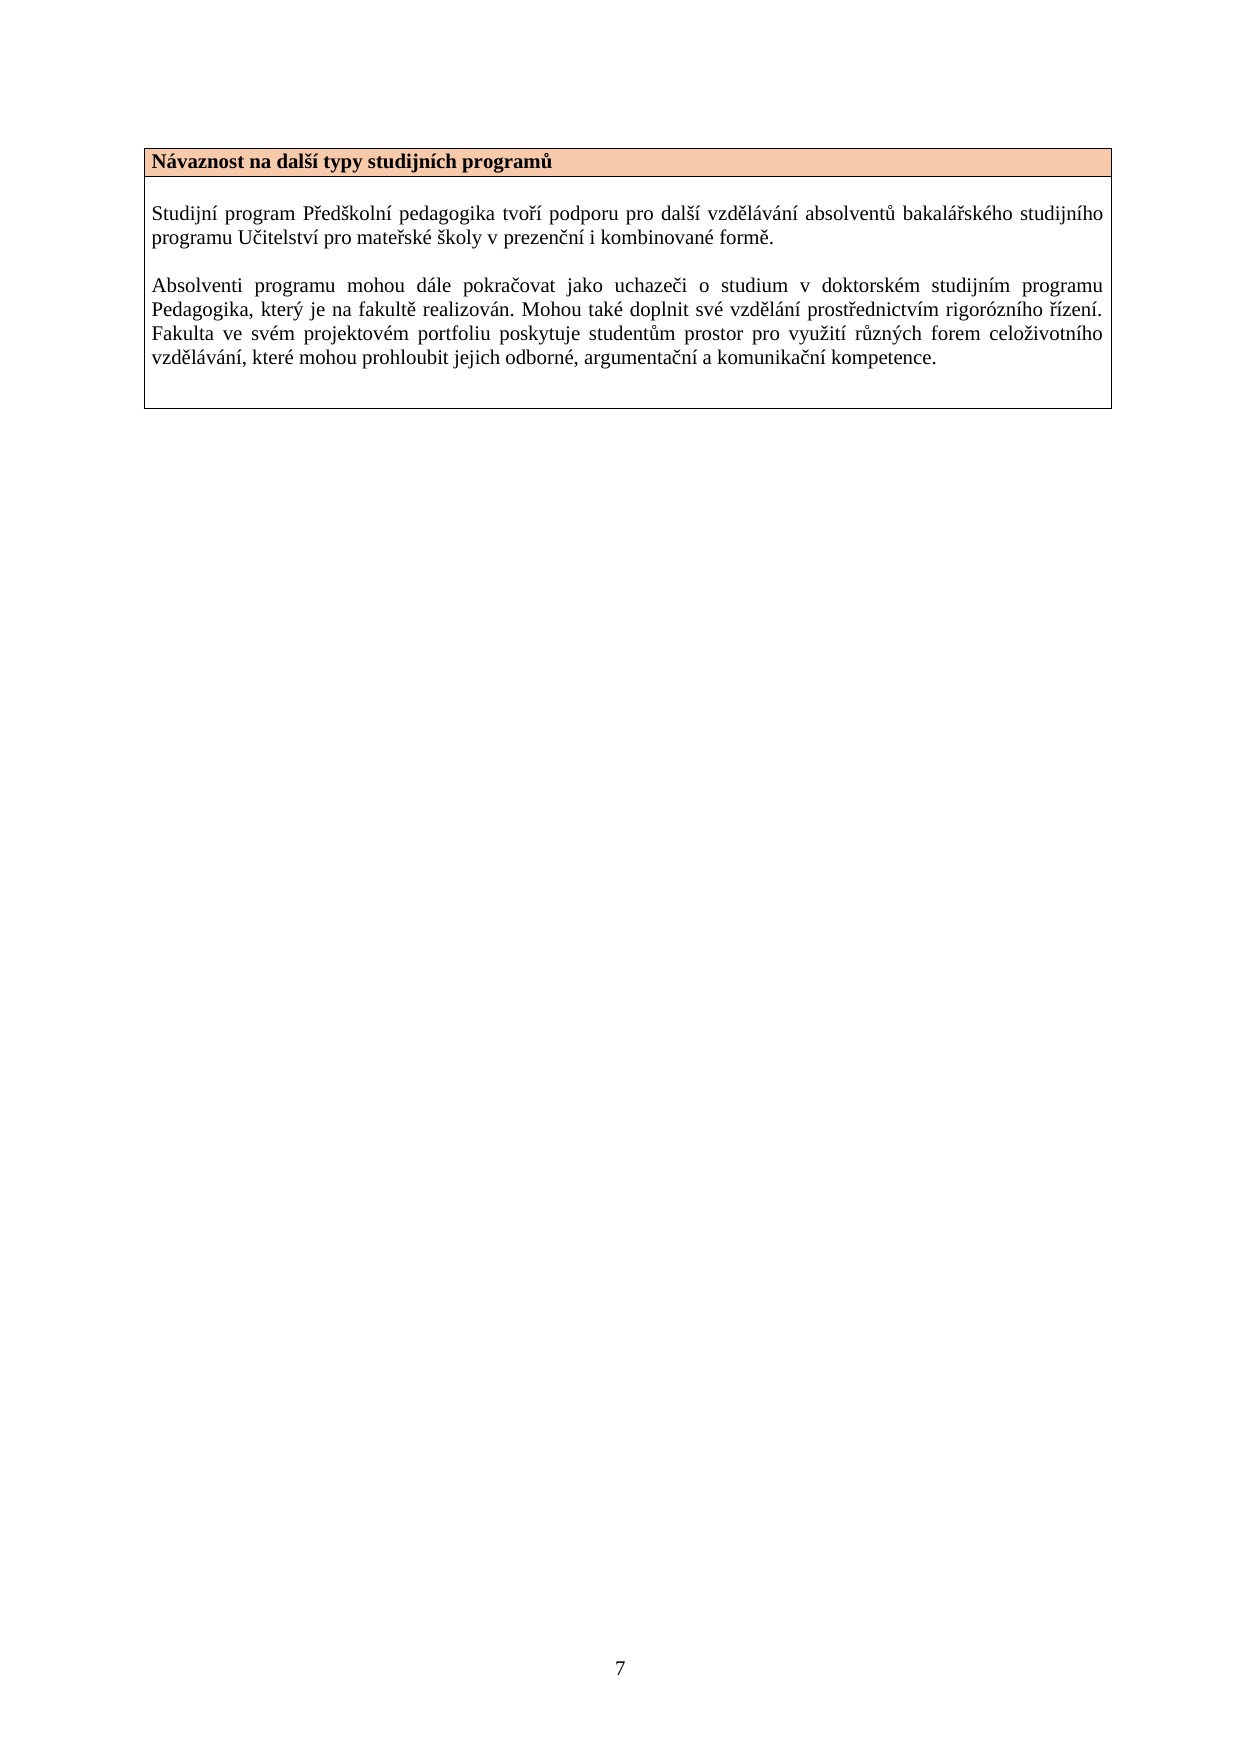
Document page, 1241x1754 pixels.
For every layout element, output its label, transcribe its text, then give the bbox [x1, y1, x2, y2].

table_cell Studijní program Předškolní pedagogika tvoří podporu pro další vzdělávání absolventů bakalářského studijního programu Učitelství pro mateřské školy v prezenční i kombinované formě. Absolventi programu mohou dále pokračovat jako uchazeči o studium v doktorském studijním programu Pedagogika, který je na fakultě realizován. Mohou také doplnit své vzdělání prostřednictvím rigorózního řízení. Fakulta ve svém projektovém portfoliu poskytuje studentům prostor pro využití různých forem celoživotního vzdělávání, které mohou prohloubit jejich odborné, argumentační a komunikační kompetence. [145, 177, 1111, 408]
table_cell Návaznost na další typy studijních programů [145, 149, 1111, 176]
